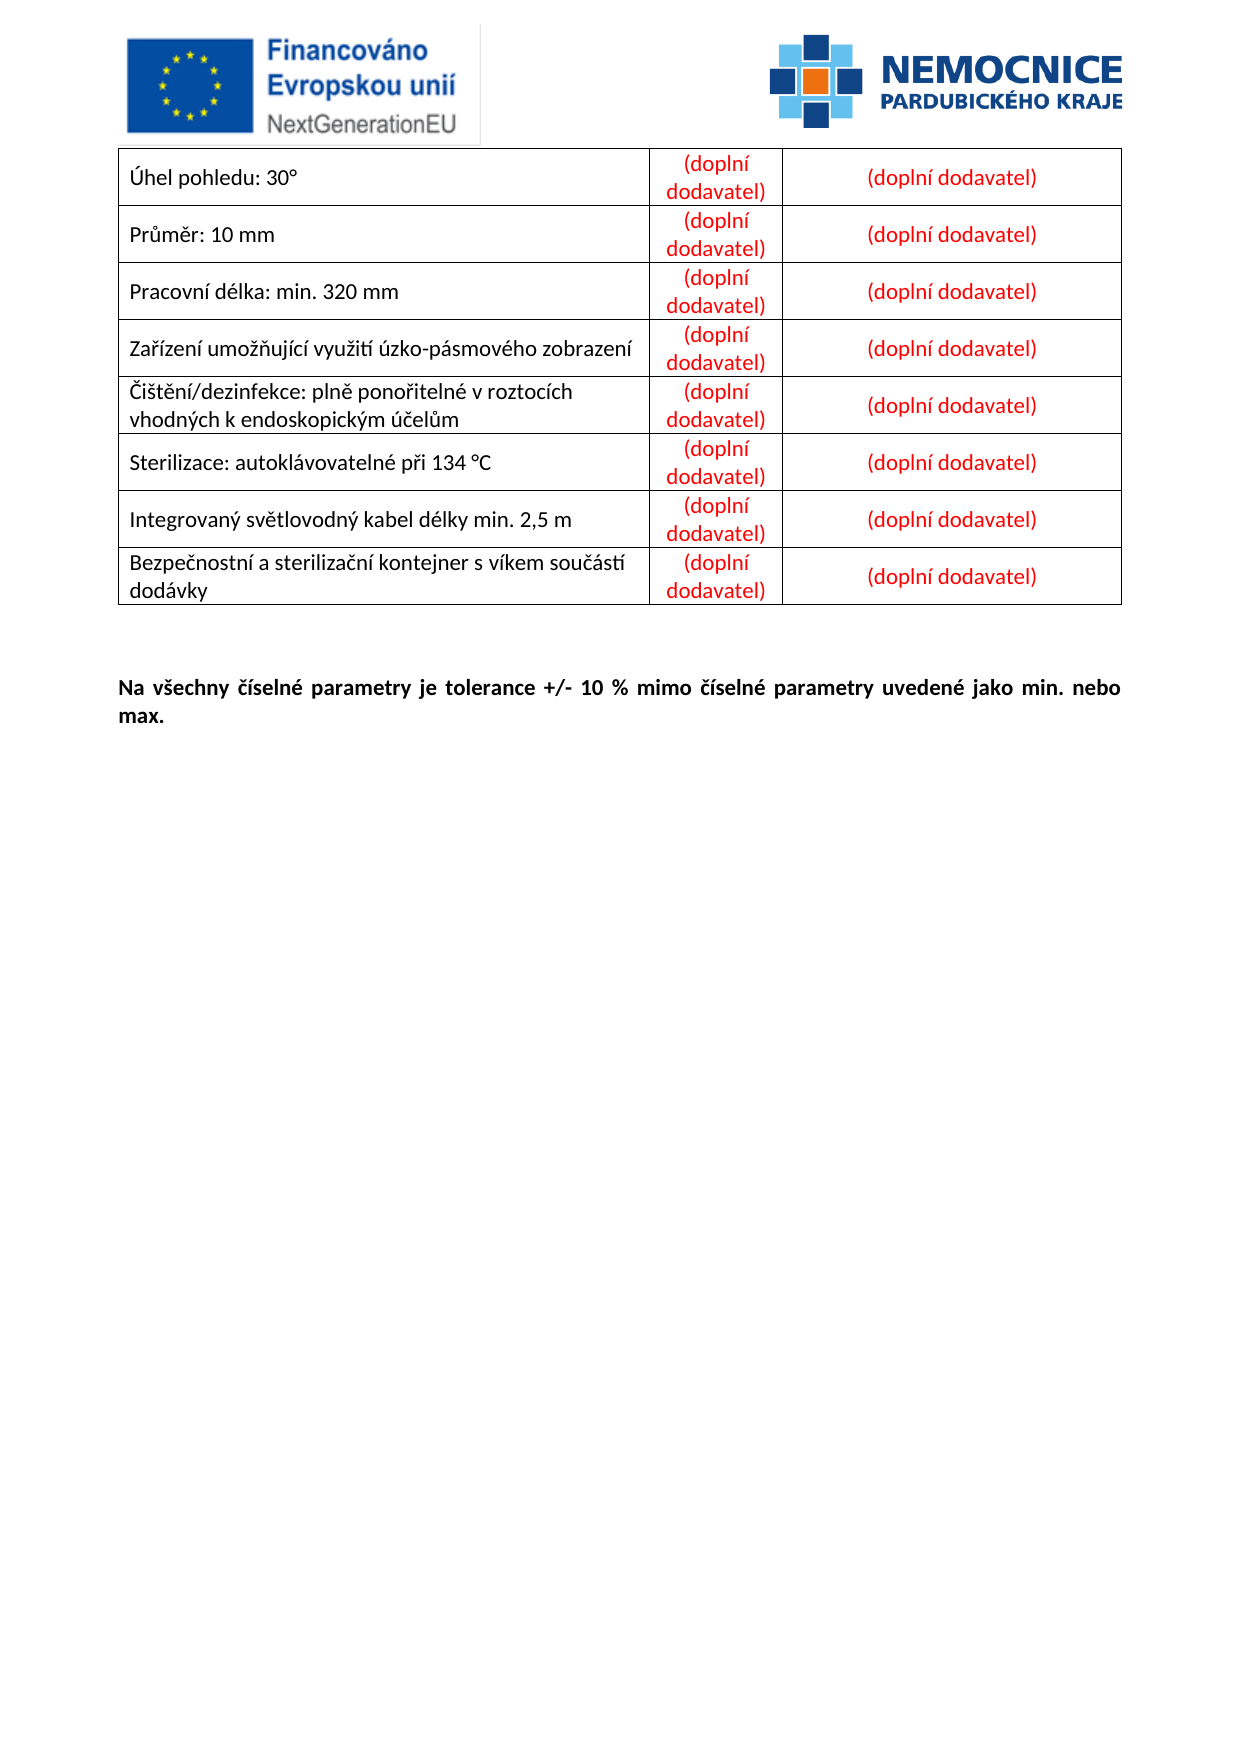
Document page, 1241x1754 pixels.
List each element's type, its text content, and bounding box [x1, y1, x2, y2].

table_cell (doplní dodavatel) [650, 377, 782, 433]
table_cell (doplní dodavatel) [650, 320, 782, 376]
table_cell (doplní dodavatel) [783, 377, 1121, 433]
table_cell (doplní dodavatel) [783, 491, 1121, 547]
table_cell (doplní dodavatel) [650, 206, 782, 262]
table_cell Zařízení umožňující využití úzko-pásmového zobrazení [119, 320, 649, 376]
table_cell (doplní dodavatel) [650, 548, 782, 604]
picture [118, 24, 482, 147]
table_cell Pracovní délka: min. 320 mm [119, 263, 649, 319]
table_cell (doplní dodavatel) [783, 149, 1121, 205]
table_cell Integrovaný světlovodný kabel délky min. 2,5 m [119, 491, 649, 547]
table_cell (doplní dodavatel) [783, 434, 1121, 490]
table_cell Čištění/dezinfekce: plně ponořitelné v roztocích vhodných k endoskopickým účelům [119, 377, 649, 433]
table_cell Průměr: 10 mm [119, 206, 649, 262]
table_cell Sterilizace: autoklávovatelné při 134 °C [119, 434, 649, 490]
table_cell Úhel pohledu: 30° [119, 149, 649, 205]
table_cell (doplní dodavatel) [783, 263, 1121, 319]
table_cell (doplní dodavatel) [783, 320, 1121, 376]
table_cell Bezpečnostní a sterilizační kontejner s víkem součástí dodávky [119, 548, 649, 604]
picture [768, 33, 1123, 129]
table_cell (doplní dodavatel) [650, 149, 782, 205]
table_cell (doplní dodavatel) [650, 434, 782, 490]
table_cell (doplní dodavatel) [650, 263, 782, 319]
table_cell (doplní dodavatel) [783, 206, 1121, 262]
table_cell (doplní dodavatel) [783, 548, 1121, 604]
table_cell (doplní dodavatel) [650, 491, 782, 547]
subtitle Na všechny číselné parametry je tolerance +/- 10 % mimo číselné parametry uvedené jako min. nebo max. [118, 673, 1122, 729]
